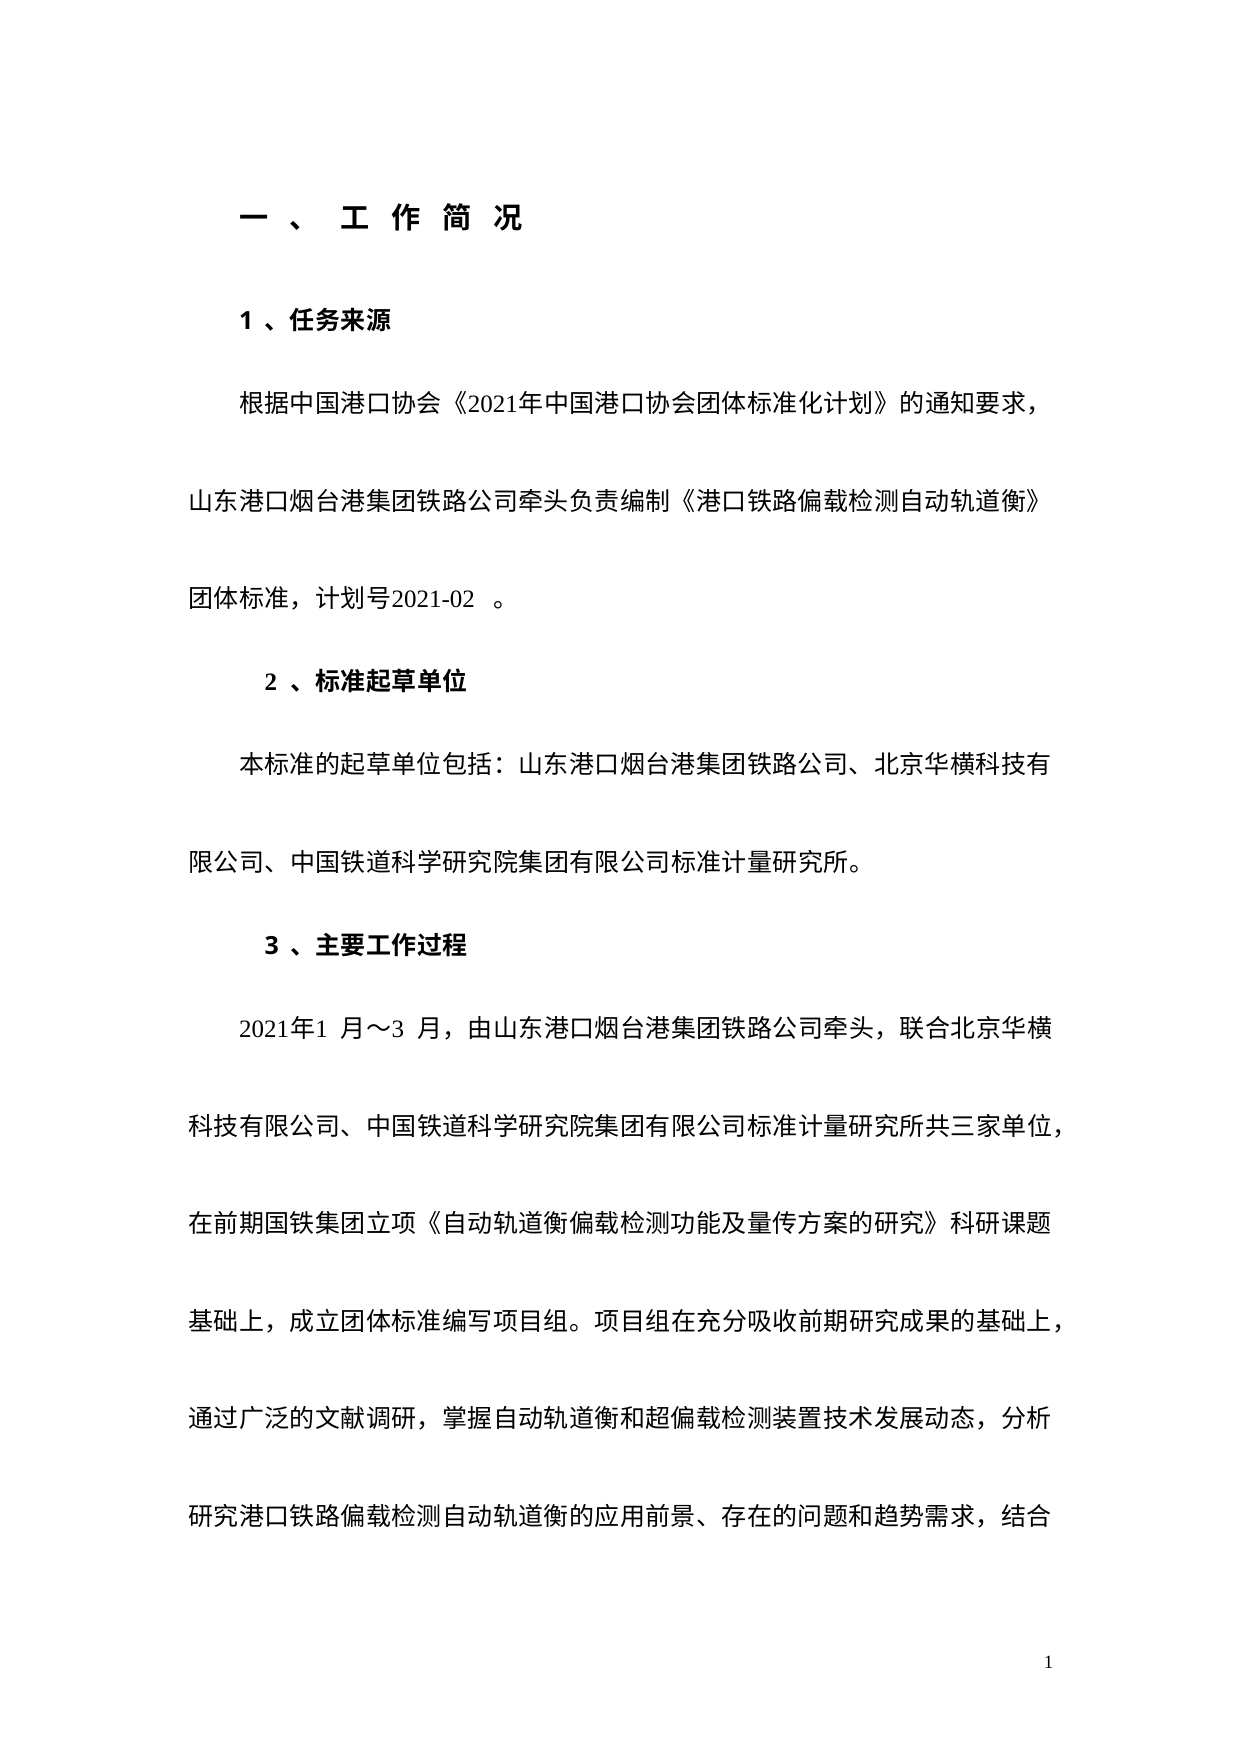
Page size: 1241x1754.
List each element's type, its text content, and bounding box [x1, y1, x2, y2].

text 根据中国港口协会《2021年中国港口协会团体标准化计划》的通知要求，山东港口烟台港集团铁路公司牵头负责编制《港口铁路偏载检测自动轨道衡》团体标准，计划号2021-02。 [188, 369, 1052, 629]
text 2、标准起草单位 [188, 647, 1052, 712]
text 一、工作简况 [232, 183, 1052, 248]
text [188, 994, 1052, 1547]
text 1、任务来源 [188, 286, 1052, 351]
text 3、主要工作过程 [188, 911, 1052, 976]
text 本标准的起草单位包括：山东港口烟台港集团铁路公司、北京华横科技有限公司、中国铁道科学研究院集团有限公司标准计量研究所。 [188, 730, 1052, 893]
